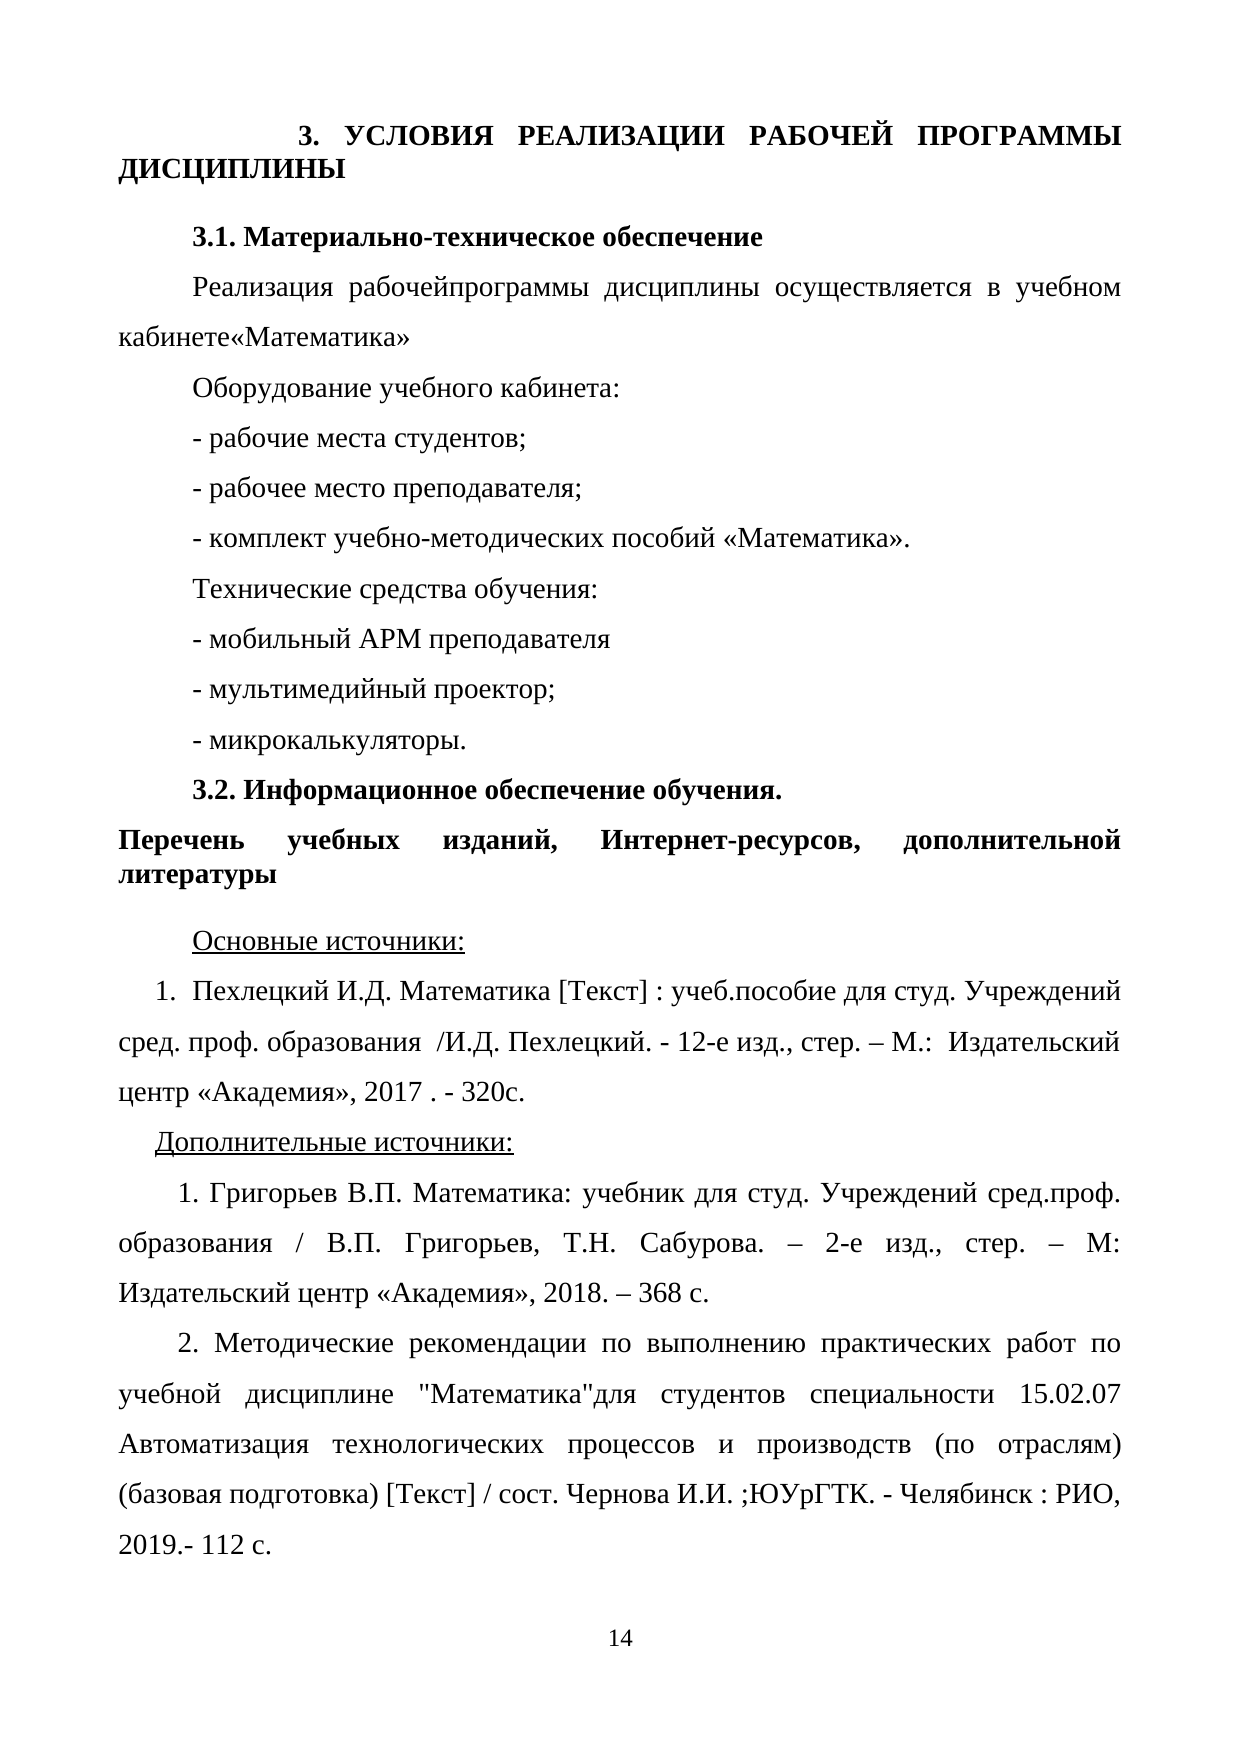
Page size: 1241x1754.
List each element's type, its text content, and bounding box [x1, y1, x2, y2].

text 3.2. Информационное обеспечение обучения. [118, 772, 1122, 806]
text 2. Методические рекомендации по выполнению практических работ по учебной дисциплине "Математика"для студентов специальности 15.02.07 Автоматизация технологических процессов и производств (по отраслям) (базовая подготовка) [Текст] / сост. Чернова И.И. ;ЮУрГТК. - Челябинск : РИО, 2019.- 112 с. [118, 1326, 1122, 1560]
text - рабочие места студентов; [118, 420, 1122, 453]
text Перечень учебных изданий, Интернет-ресурсов, дополнительной литературы [118, 822, 1122, 889]
list Пехлецкий И.Д. Математика [Текст] : учеб.пособие для студ. Учреждений сред. проф. образования /И.Д. Пехлецкий. - 12-е изд., стер. – М.: Издательский центр «Академия», 2017 . - 320с. [118, 973, 1122, 1108]
text Оборудование учебного кабинета: [118, 370, 1122, 403]
text 3.1. Материально-техническое обеспечение [118, 219, 1122, 252]
text - комплект учебно-методических пособий «Математика». [118, 521, 1122, 554]
text 3. УСЛОВИЯ РЕАЛИЗАЦИИ РАБОЧЕЙ ПРОГРАММЫ ДИСЦИПЛИНЫ [118, 118, 1122, 185]
text - микрокалькуляторы. [118, 722, 1122, 755]
text 1. Григорьев В.П. Математика: учебник для студ. Учреждений сред.проф. образования / В.П. Григорьев, Т.Н. Сабурова. – 2-е изд., стер. – М: Издательский центр «Академия», 2018. – 368 с. [118, 1175, 1122, 1309]
text - рабочее место преподавателя; [118, 470, 1122, 504]
text Основные источники: [118, 923, 1122, 957]
text Технические средства обучения: [118, 571, 1122, 604]
text Реализация рабочейпрограммы дисциплины осуществляется в учебном кабинете«Математика» [118, 269, 1122, 353]
text - мультимедийный проектор; [118, 672, 1122, 705]
list Дополнительные источники: [154, 1124, 1122, 1158]
text - мобильный АРМ преподавателя [118, 621, 1122, 655]
